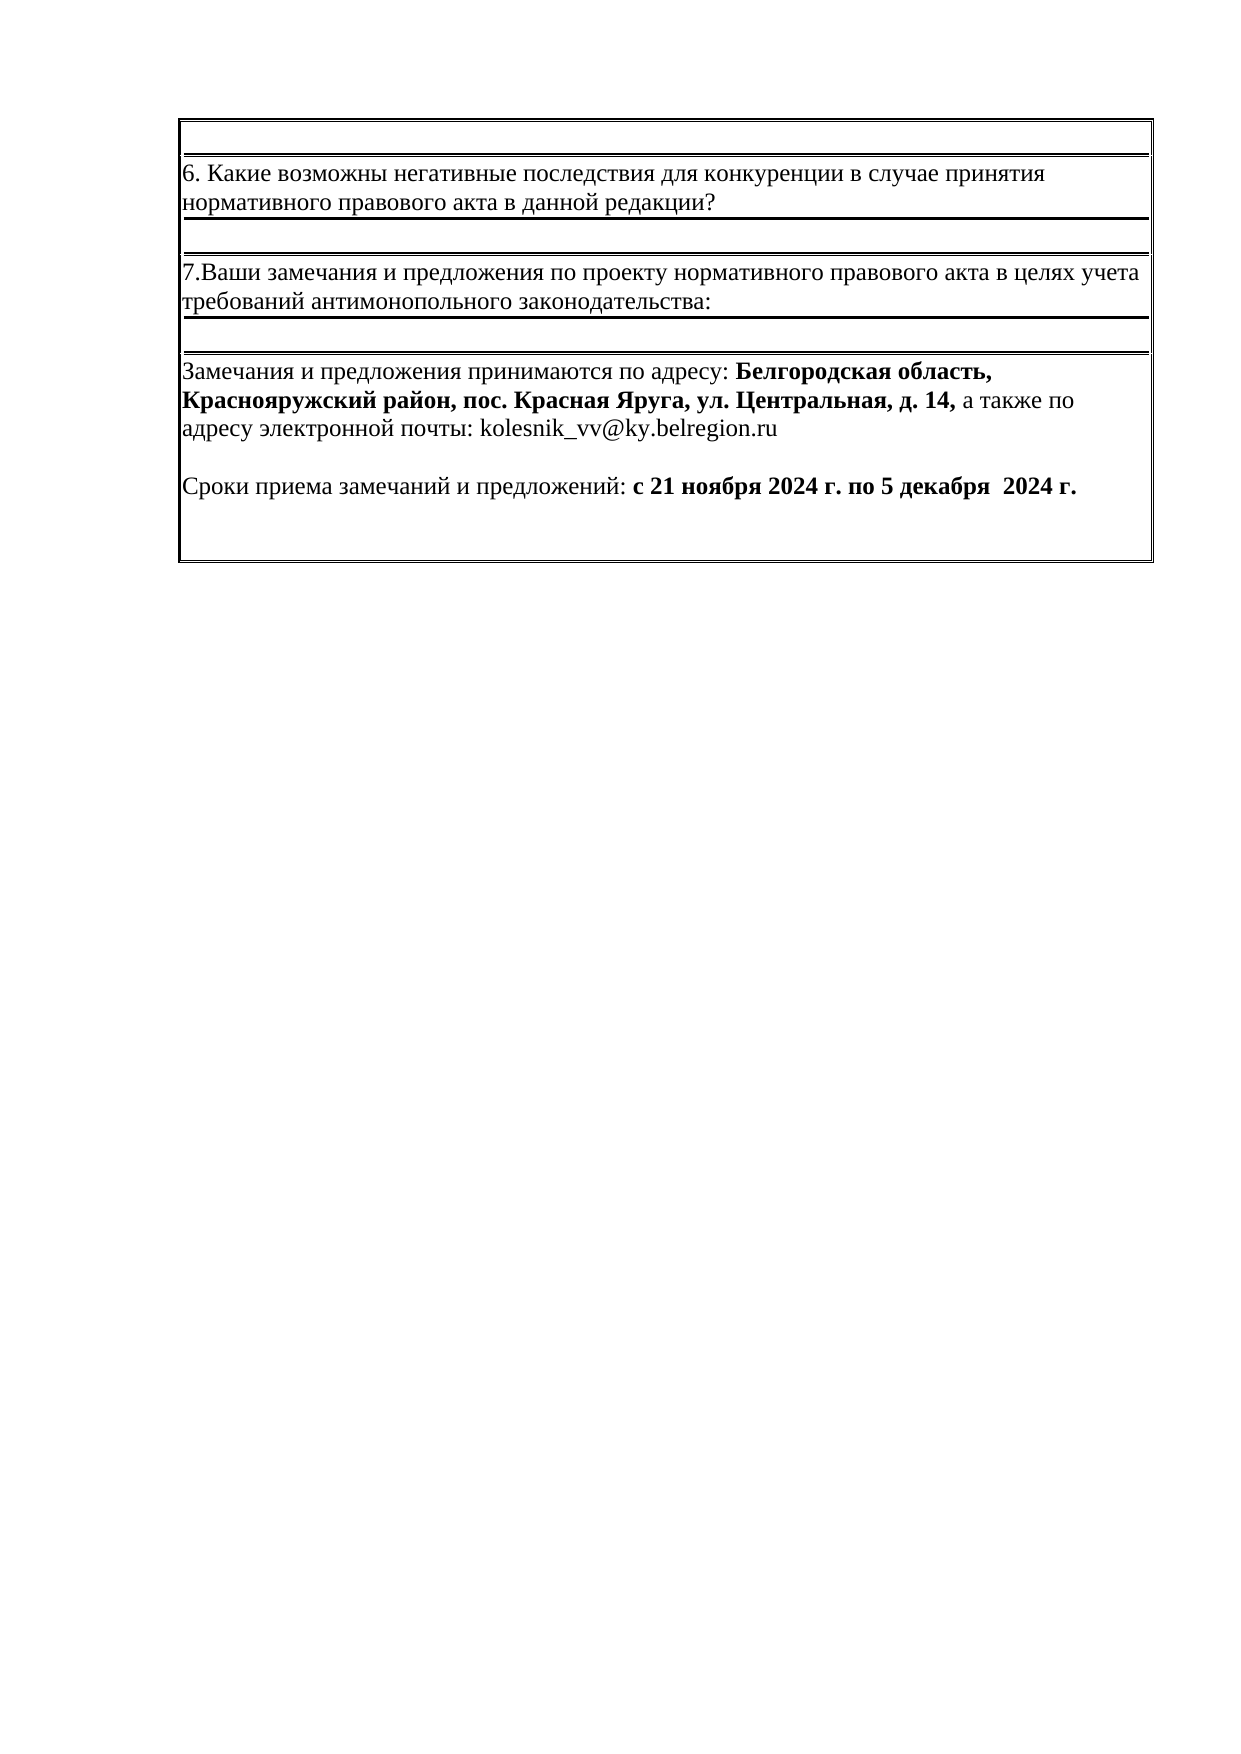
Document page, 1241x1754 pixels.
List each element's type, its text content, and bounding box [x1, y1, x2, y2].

table_cell 7.Ваши замечания и предложения по проекту нормативного правового акта в целях учета требований антимонопольного законодательства: [181, 252, 1151, 316]
table_cell 6. Какие возможны негативные последствия для конкуренции в случае принятия нормативного правового акта в данной редакции? [181, 153, 1151, 217]
table_cell [181, 122, 1151, 153]
table_cell Замечания и предложения принимаются по адресу: Белгородская область, Краснояружский район, пос. Красная Яруга, ул. Центральная, д. 14, а также по адресу электронной почты: kolesnik_vv@ky.belregion.ru Сроки приема замечаний и предложений: с 21 ноября 2024 г. по 5 декабря 2024 г. [181, 351, 1151, 559]
table_cell [181, 217, 1151, 252]
table_cell [181, 316, 1151, 351]
